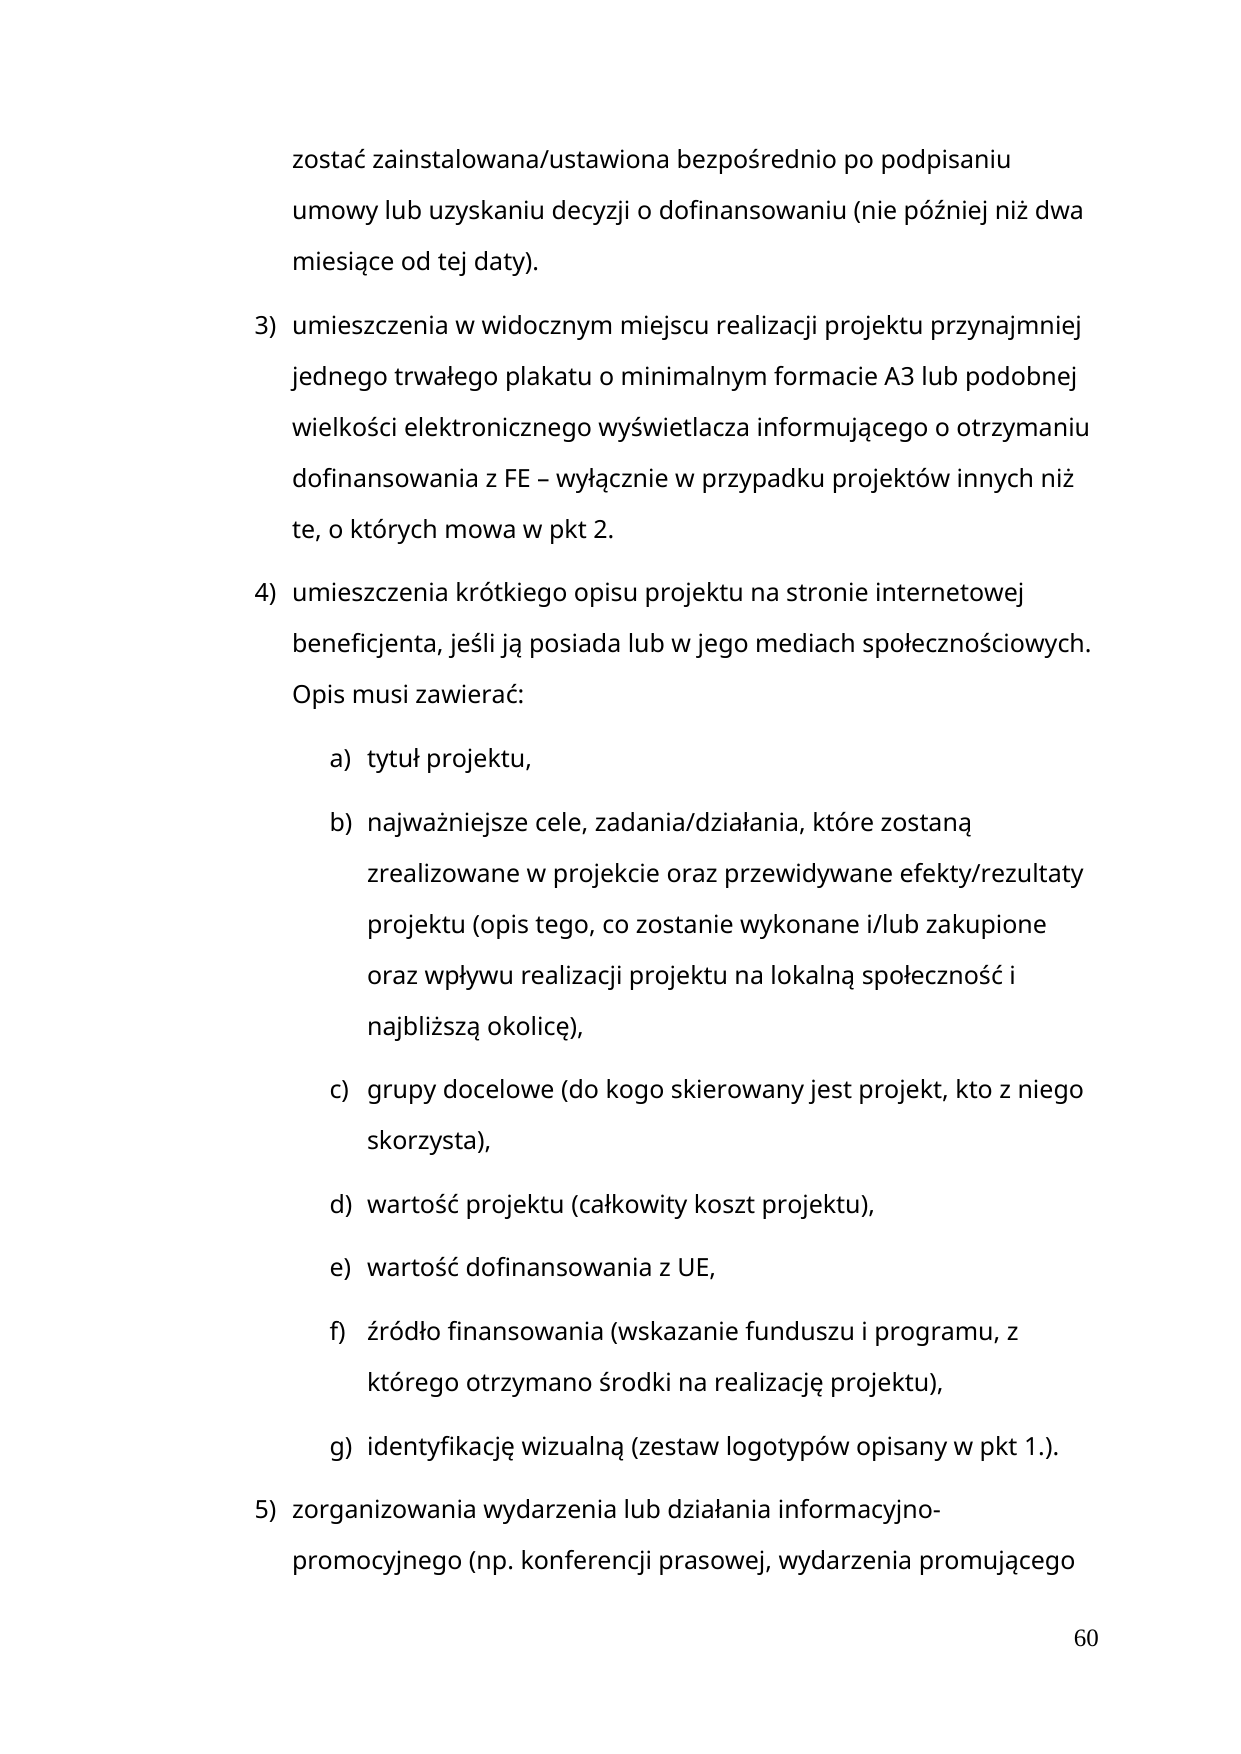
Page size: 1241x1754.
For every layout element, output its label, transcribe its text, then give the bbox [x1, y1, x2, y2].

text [292, 142, 1098, 278]
list wartość projektu (całkowity koszt projektu), [329, 1187, 1098, 1221]
list umieszczenia w widocznym miejscu realizacji projektu przynajmniej jednego trwałego plakatu o minimalnym formacie A3 lub podobnej wielkości elektronicznego wyświetlacza informującego o otrzymaniu dofinansowania z FE – wyłącznie w przypadku projektów innych niż te, o których mowa w pkt 2. [254, 307, 1098, 546]
list umieszczenia krótkiego opisu projektu na stronie internetowej beneficjenta, jeśli ją posiada lub w jego mediach społecznościowych. Opis musi zawierać: [254, 575, 1098, 711]
list wartość dofinansowania z UE, [329, 1250, 1098, 1284]
list źródło finansowania (wskazanie funduszu i programu, z którego otrzymano środki na realizację projektu), [329, 1314, 1098, 1399]
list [254, 1492, 1098, 1577]
list tytuł projektu, [329, 741, 1098, 775]
list grupy docelowe (do kogo skierowany jest projekt, kto z niego skorzysta), [329, 1072, 1098, 1157]
list najważniejsze cele, zadania/działania, które zostaną zrealizowane w projekcie oraz przewidywane efekty/rezultaty projektu (opis tego, co zostanie wykonane i/lub zakupione oraz wpływu realizacji projektu na lokalną społeczność i najbliższą okolicę), [329, 804, 1098, 1042]
list identyfikację wizualną (zestaw logotypów opisany w pkt 1.). [329, 1428, 1098, 1462]
